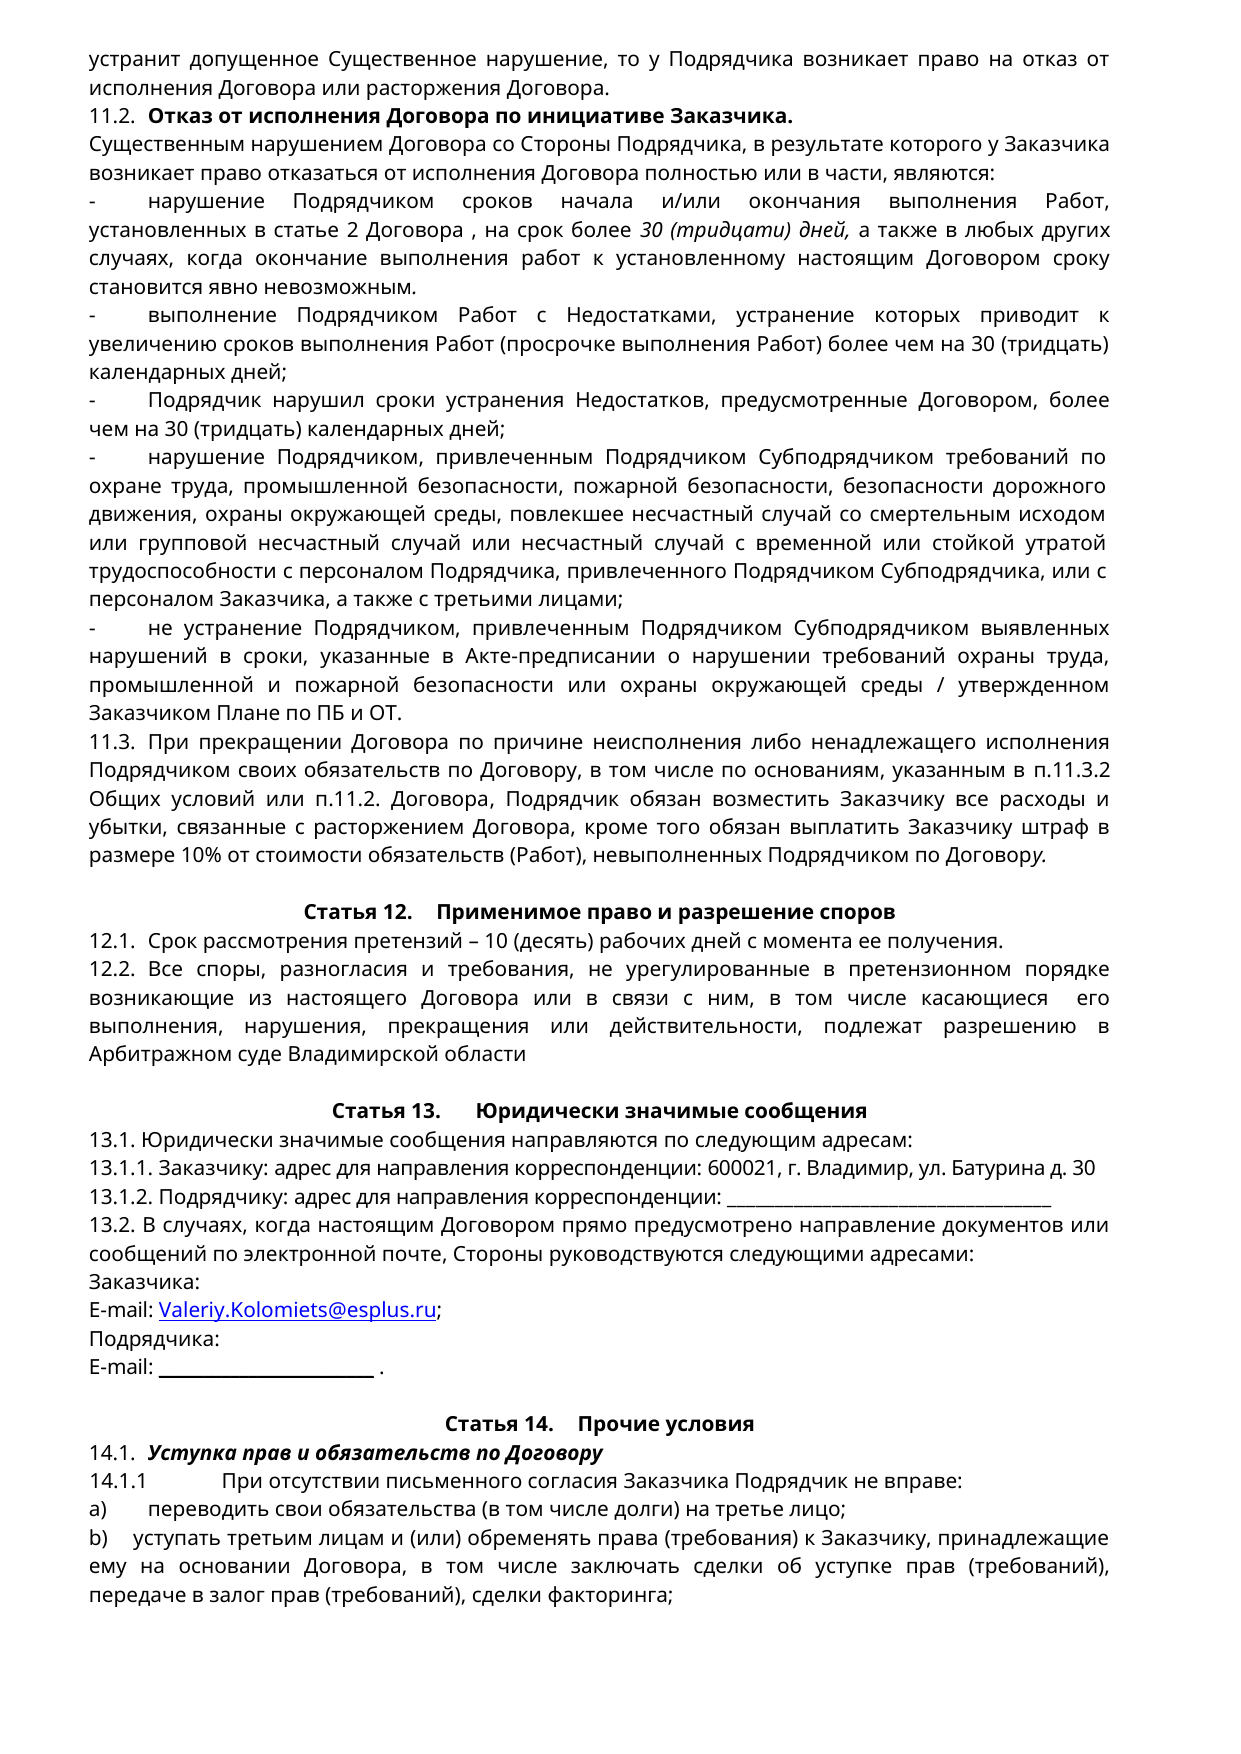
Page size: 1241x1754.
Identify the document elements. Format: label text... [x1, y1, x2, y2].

list выполнение Подрядчиком Работ с Недостатками, устранение которых приводит к увеличению сроков выполнения Работ (просрочке выполнения Работ) более чем на 30 (тридцать) календарных дней; [89, 300, 1111, 386]
list При прекращении Договора по причине неисполнения либо ненадлежащего исполнения Подрядчиком своих обязательств по Договору, в том числе по основаниям, указанным в п.11.3.2 Общих условий или п.11.2. Договора, Подрядчик обязан возместить Заказчику все расходы и убытки, связанные с расторжением Договора, кроме того обязан выплатить Заказчику штраф в размере 10% от стоимости обязательств (Работ), невыполненных Подрядчиком по Договору. [89, 727, 1111, 869]
list Заказчика: [89, 1267, 1111, 1296]
list Применимое право и разрешение споров [89, 897, 1111, 926]
list не устранение Подрядчиком, привлеченным Подрядчиком Субподрядчиком выявленных нарушений в сроки, указанные в Акте-предписании о нарушении требований охраны труда, промышленной и пожарной безопасности или охраны окружающей среды / утвержденном Заказчиком Плане по ПБ и ОТ. [89, 613, 1111, 727]
list переводить свои обязательства (в том числе долги) на третье лицо; [89, 1494, 1111, 1523]
list 13.1.1. Заказчику: адрес для направления корреспонденции: 600021, г. Владимир, ул. Батурина д. 30 [89, 1153, 1111, 1182]
list уступать третьим лицам и (или) обременять права (требования) к Заказчику, принадлежащие ему на основании Договора, в том числе заключать сделки об уступке прав (требований), передаче в залог прав (требований), сделки факторинга; [89, 1523, 1111, 1608]
list Подрядчик нарушил сроки устранения Недостатков, предусмотренные Договором, более чем на 30 (тридцать) календарных дней; [89, 386, 1111, 442]
list 13.1. Юридически значимые сообщения направляются по следующим адресам: [89, 1125, 1111, 1153]
list Все споры, разногласия и требования, не урегулированные в претензионном порядке возникающие из настоящего Договора или в связи с ним, в том числе касающиеся его выполнения, нарушения, прекращения или действительности, подлежат разрешению в Арбитражном суде Владимирской области [89, 954, 1111, 1068]
list Подрядчика: [89, 1324, 1111, 1352]
list 13.2. В случаях, когда настоящим Договором прямо предусмотрено направление документов или сообщений по электронной почте, Стороны руководствуются следующими адресами: [89, 1210, 1111, 1267]
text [89, 44, 1111, 101]
list нарушение Подрядчиком сроков начала и/или окончания выполнения Работ, установленных в статье 2 Договора , на срок более 30 (тридцати) дней, а также в любых других случаях, когда окончание выполнения работ к установленному настоящим Договором сроку становится явно невозможным. [89, 186, 1111, 300]
list Срок рассмотрения претензий – 10 (десять) рабочих дней с момента ее получения. [89, 926, 1111, 954]
text Существенным нарушением Договора со Стороны Подрядчика, в результате которого у Заказчика возникает право отказаться от исполнения Договора полностью или в части, являются: [89, 129, 1111, 186]
list Уступка прав и обязательств по Договору [89, 1438, 1111, 1466]
list E-mail: Valeriy.Kolomiets@esplus.ru; [89, 1296, 1111, 1324]
list Отказ от исполнения Договора по инициативе Заказчика. [89, 101, 1111, 129]
list Юридически значимые сообщения [89, 1096, 1111, 1125]
list Прочие условия [89, 1409, 1111, 1438]
list 13.1.2. Подрядчику: адрес для направления корреспонденции: __________________________________ [89, 1182, 1111, 1210]
list E-mail: ________________________ . [89, 1352, 1111, 1381]
list нарушение Подрядчиком, привлеченным Подрядчиком Субподрядчиком требований по охране труда, промышленной безопасности, пожарной безопасности, безопасности дорожного движения, охраны окружающей среды, повлекшее несчастный случай со смертельным исходом или групповой несчастный случай или несчастный случай с временной или стойкой утратой трудоспособности с персоналом Подрядчика, привлеченного Подрядчиком Субподрядчика, или с персоналом Заказчика, а также с третьими лицами; [89, 442, 1107, 613]
list При отсутствии письменного согласия Заказчика Подрядчик не вправе: [89, 1466, 1111, 1494]
